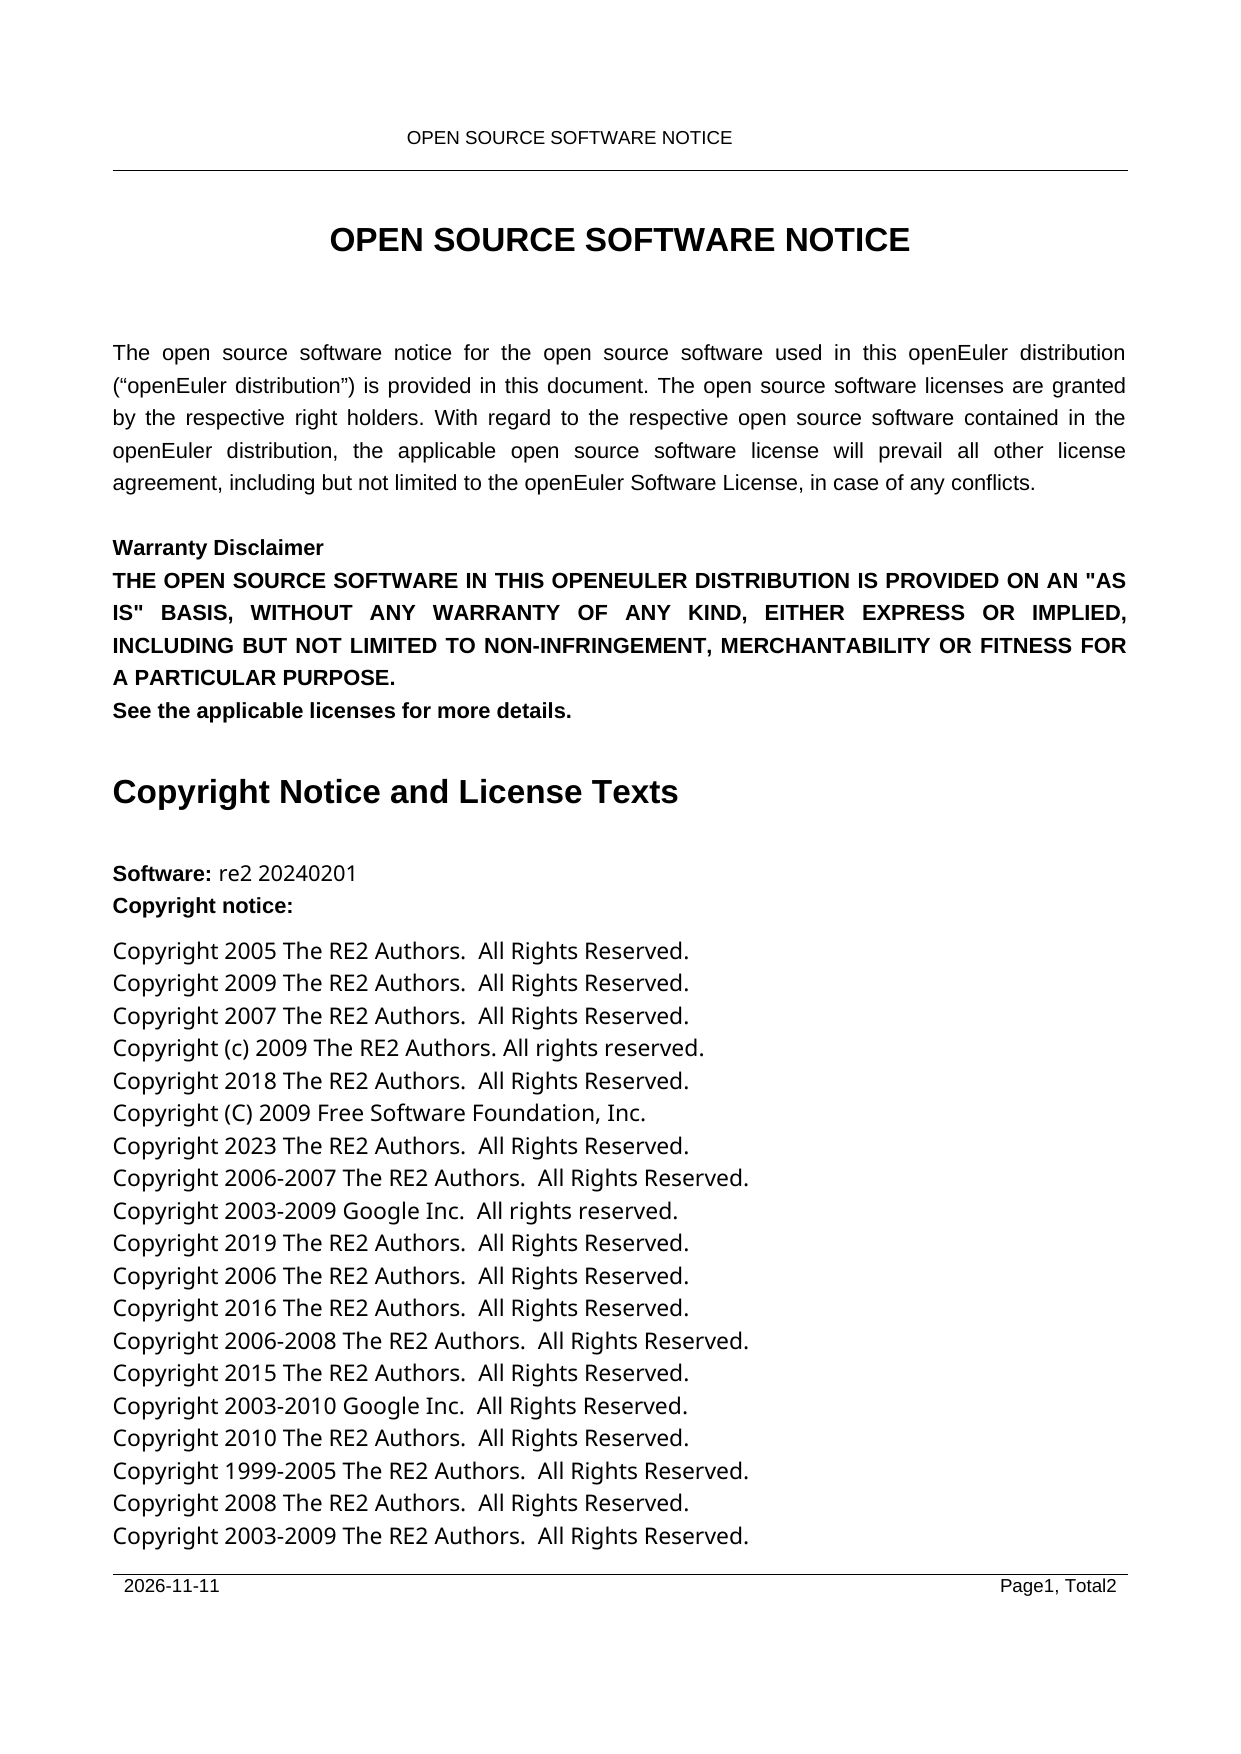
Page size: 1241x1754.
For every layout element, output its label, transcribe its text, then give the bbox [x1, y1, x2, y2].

title Software: re2 20240201 [112, 856, 1128, 889]
text Copyright notice: [112, 889, 1128, 921]
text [112, 934, 1128, 1551]
text THE OPEN SOURCE SOFTWARE IN THIS OPENEULER DISTRIBUTION IS PROVIDED ON AN "AS IS" BASIS, WITHOUT ANY WARRANTY OF ANY KIND, EITHER EXPRESS OR IMPLIED, INCLUDING BUT NOT LIMITED TO NON-INFRINGEMENT, MERCHANTABILITY OR FITNESS FOR A PARTICULAR PURPOSE. See the applicable licenses for more details. [112, 564, 1128, 726]
text Warranty Disclaimer [112, 531, 1128, 564]
text The open source software notice for the open source software used in this openEuler distribution (“openEuler distribution”) is provided in this document. The open source software licenses are granted by the respective right holders. With regard to the respective open source software contained in the openEuler distribution, the applicable open source software license will prevail all other license agreement, including but not limited to the openEuler Software License, in case of any conflicts. [112, 336, 1128, 499]
text Copyright Notice and License Texts [112, 759, 1128, 824]
text OPEN SOURCE SOFTWARE NOTICE [112, 206, 1128, 271]
